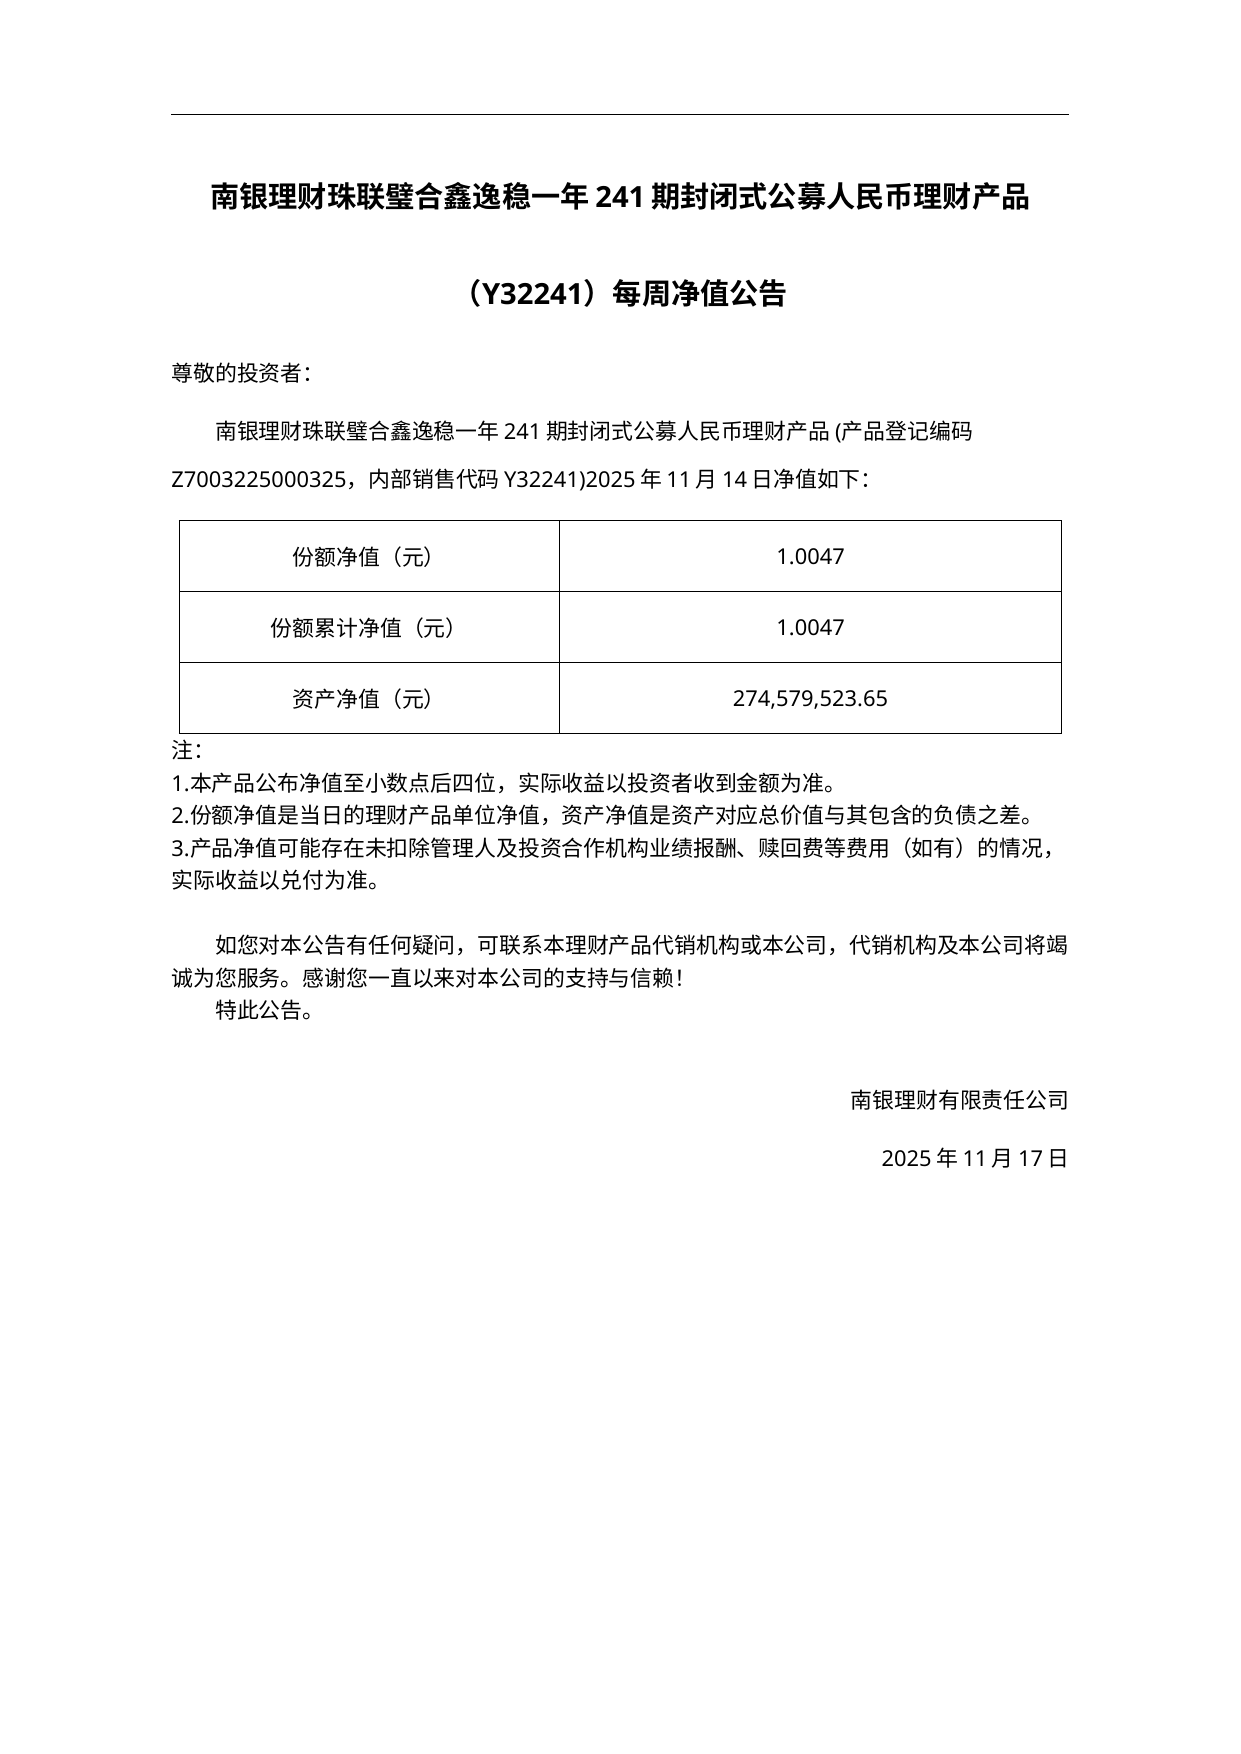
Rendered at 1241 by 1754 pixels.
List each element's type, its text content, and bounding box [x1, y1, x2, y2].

text 尊敬的投资者： [171, 355, 1069, 388]
text 特此公告。 [171, 993, 1069, 1025]
text 1.本产品公布净值至小数点后四位，实际收益以投资者收到金额为准。 [171, 765, 1069, 798]
table_cell 资产净值（元） [180, 663, 559, 733]
text 南银理财珠联璧合鑫逸稳一年241期封闭式公募人民币理财产品（Y32241）每周净值公告 [171, 162, 1069, 324]
table_cell 份额累计净值（元） [180, 592, 559, 662]
text 3.产品净值可能存在未扣除管理人及投资合作机构业绩报酬、赎回费等费用（如有）的情况，实际收益以兑付为准。 [171, 830, 1069, 895]
table_header 1.0047 [560, 521, 1061, 591]
table_header 份额净值（元） [180, 521, 559, 591]
text 南银理财有限责任公司 [171, 1082, 1069, 1115]
text 2025年11月17日 [171, 1140, 1069, 1173]
text 2.份额净值是当日的理财产品单位净值，资产净值是资产对应总价值与其包含的负债之差。 [171, 798, 1069, 830]
table_cell 274,579,523.65 [560, 663, 1061, 733]
table_cell 1.0047 [560, 592, 1061, 662]
text 南银理财珠联璧合鑫逸稳一年241期封闭式公募人民币理财产品 (产品登记编码Z7003225000325，内部销售代码Y32241)2025年11月14日净值如下： [171, 413, 1069, 494]
text 如您对本公告有任何疑问，可联系本理财产品代销机构或本公司，代销机构及本公司将竭诚为您服务。感谢您一直以来对本公司的支持与信赖！ [171, 928, 1069, 993]
text 注： [171, 733, 1069, 765]
